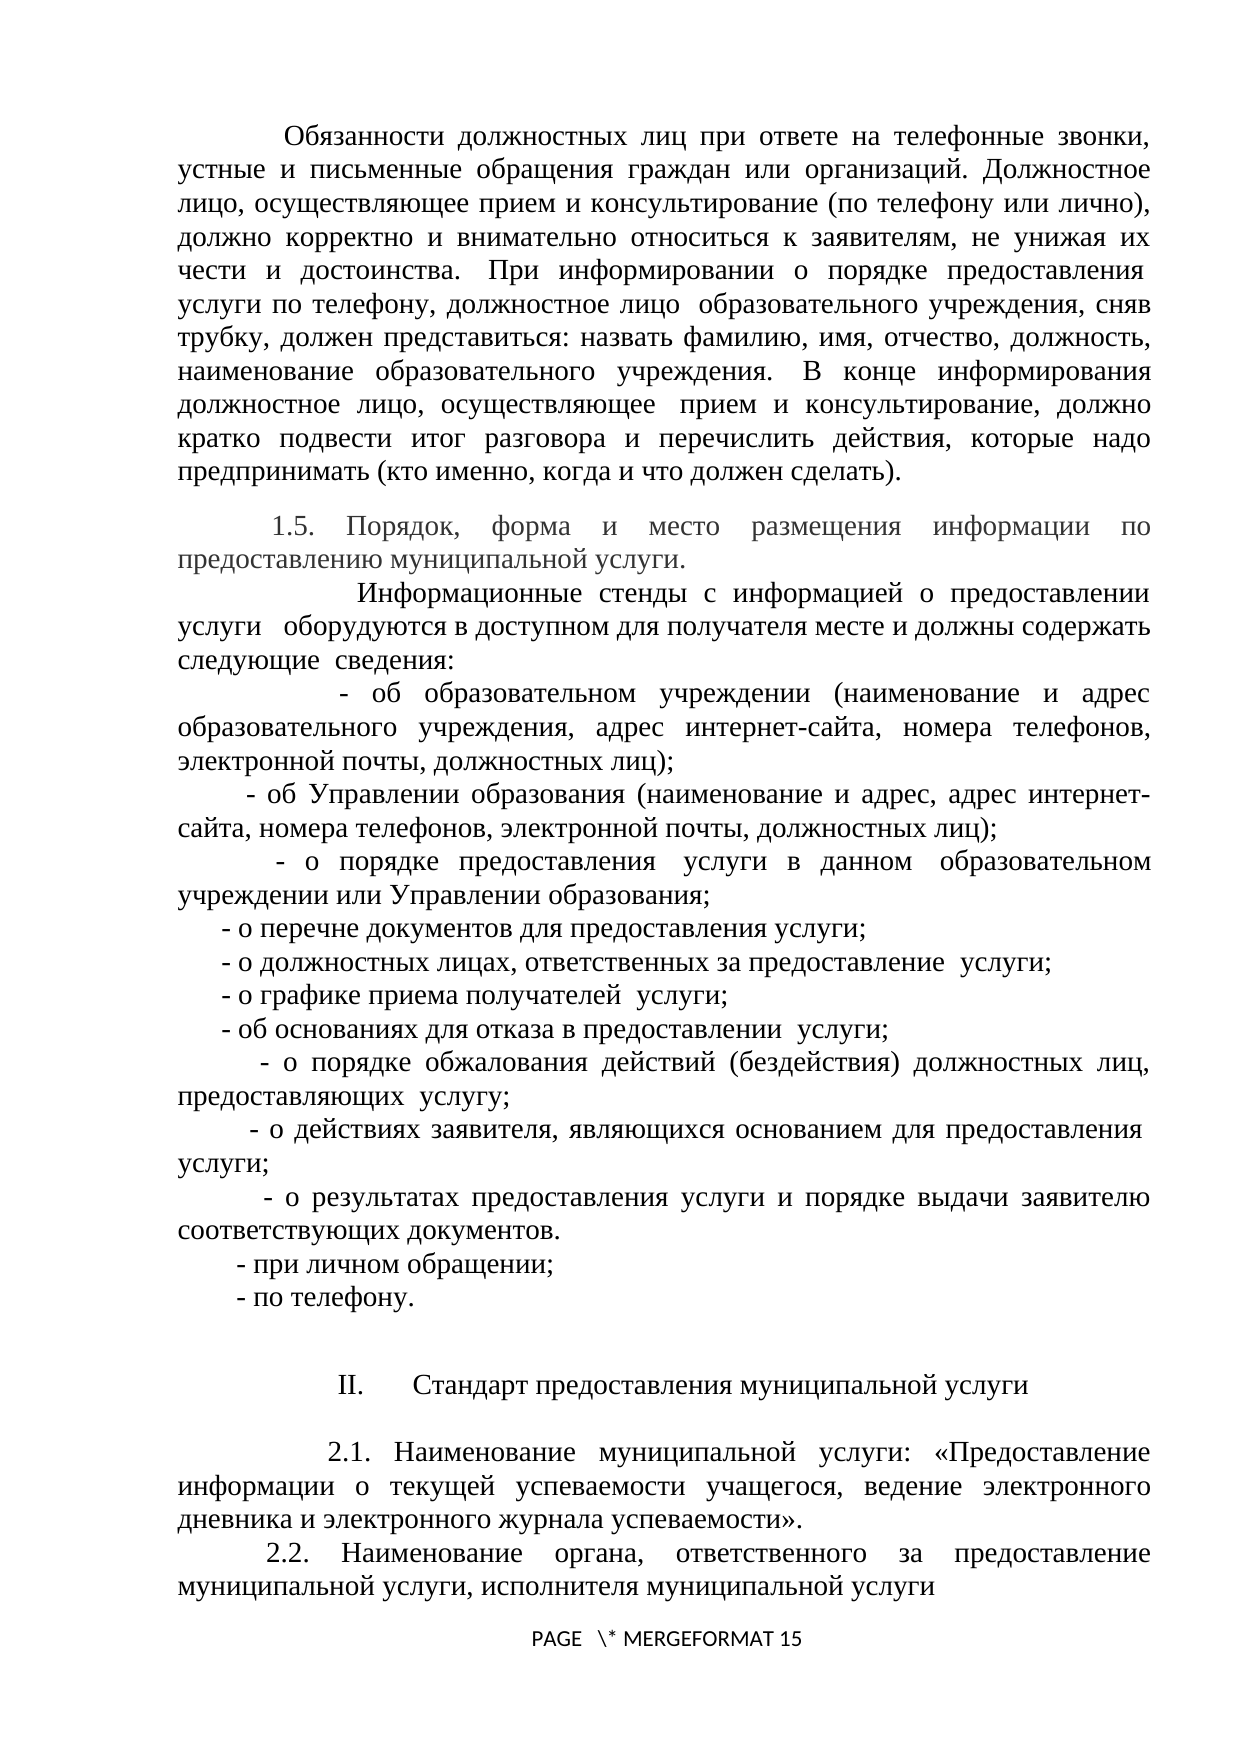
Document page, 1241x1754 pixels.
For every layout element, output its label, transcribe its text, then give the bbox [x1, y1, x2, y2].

list Стандарт предоставления муниципальной услуги [215, 1367, 1152, 1401]
text - о перечне документов для предоставления услуги; [177, 910, 1152, 944]
text - об основаниях для отказа в предоставлении услуги; [177, 1011, 1152, 1044]
text Информационные стенды с информацией о предоставлении услуги оборудуются в доступном для получателя месте и должны содержать следующие сведения: [177, 575, 1152, 676]
text - о графике приема получателей услуги; [177, 977, 1152, 1011]
text - по телефону. [236, 1279, 1152, 1313]
text - при личном обращении; [236, 1246, 1152, 1279]
text 1.5. Порядок, форма и место размещения информации по предоставлению муниципальной услуги. [177, 508, 1152, 575]
text - о должностных лицах, ответственных за предоставление услуги; [177, 944, 1152, 977]
text - о результатах предоставления услуги и порядке выдачи заявителю соответствующих документов. [177, 1179, 1152, 1246]
text - об образовательном учреждении (наименование и адрес образовательного учреждения, адрес интернет-сайта, номера телефонов, электронной почты, должностных лиц); [177, 676, 1152, 776]
text - о порядке предоставления услуги в данном образовательном учреждении или Управлении образования; [177, 843, 1152, 910]
text 2.2. Наименование органа, ответственного за предоставление муниципальной услуги, исполнителя муниципальной услуги [177, 1535, 1152, 1602]
text - о действиях заявителя, являющихся основанием для предоставления услуги; [177, 1112, 1152, 1179]
text - об Управлении образования (наименование и адрес, адрес интернет-сайта, номера телефонов, электронной почты, должностных лиц); [177, 776, 1152, 843]
text Обязанности должностных лиц при ответе на телефонные звонки, устные и письменные обращения граждан или организаций. Должностное лицо, осуществляющее прием и консультирование (по телефону или лично), должно корректно и внимательно относиться к заявителям, не унижая их чести и достоинства. При информировании о порядке предоставления услуги по телефону, должностное лицо образовательного учреждения, сняв трубку, должен представиться: назвать фамилию, имя, отчество, должность, наименование образовательного учреждения. В конце информирования должностное лицо, осуществляющее прием и консультирование, должно кратко подвести итог разговора и перечислить действия, которые надо предпринимать (кто именно, когда и что должен сделать). [177, 118, 1152, 487]
text 2.1. Наименование муниципальной услуги: «Предоставление информации о текущей успеваемости учащегося, ведение электронного дневника и электронного журнала успеваемости». [177, 1434, 1152, 1535]
text - о порядке обжалования действий (бездействия) должностных лиц, предоставляющих услугу; [177, 1044, 1152, 1112]
